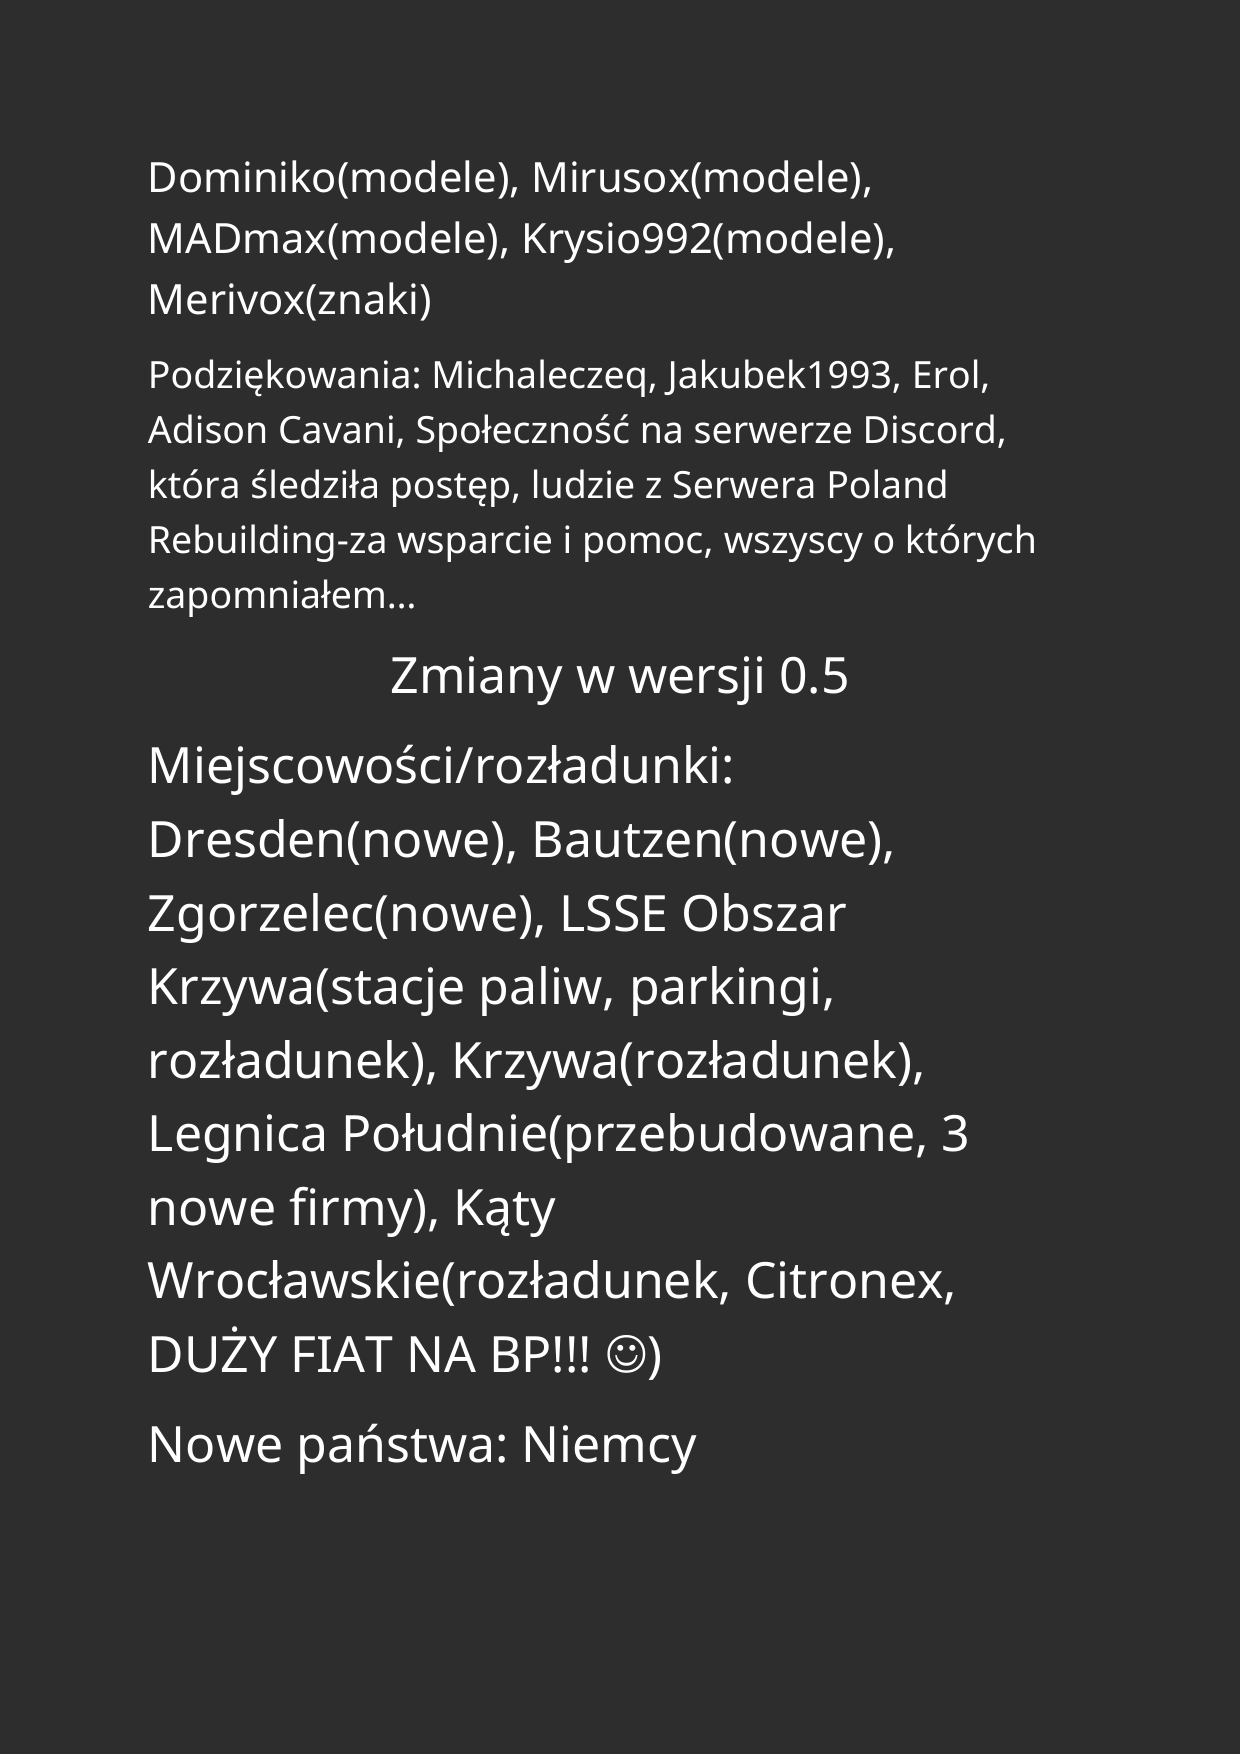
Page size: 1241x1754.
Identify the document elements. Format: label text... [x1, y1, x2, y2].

text Miejscowości/rozładunki: Dresden(nowe), Bautzen(nowe), Zgorzelec(nowe), LSSE Obszar Krzywa(stacje paliw, parkingi, rozładunek), Krzywa(rozładunek), Legnica Południe(przebudowane, 3 nowe firmy), Kąty Wrocławskie(rozładunek, Citronex, DUŻY FIAT NA BP!!! ) [148, 730, 1093, 1387]
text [148, 148, 1093, 327]
text Nowe państwa: Niemcy [148, 1409, 1093, 1477]
text Zmiany w wersji 0.5 [148, 640, 1093, 708]
text Podziękowania: Michaleczeq, Jakubek1993, Erol, Adison Cavani, Społeczność na serwerze Discord, która śledziła postęp, ludzie z Serwera Poland Rebuilding-za wsparcie i pomoc, wszyscy o których zapomniałem… [148, 348, 1093, 619]
